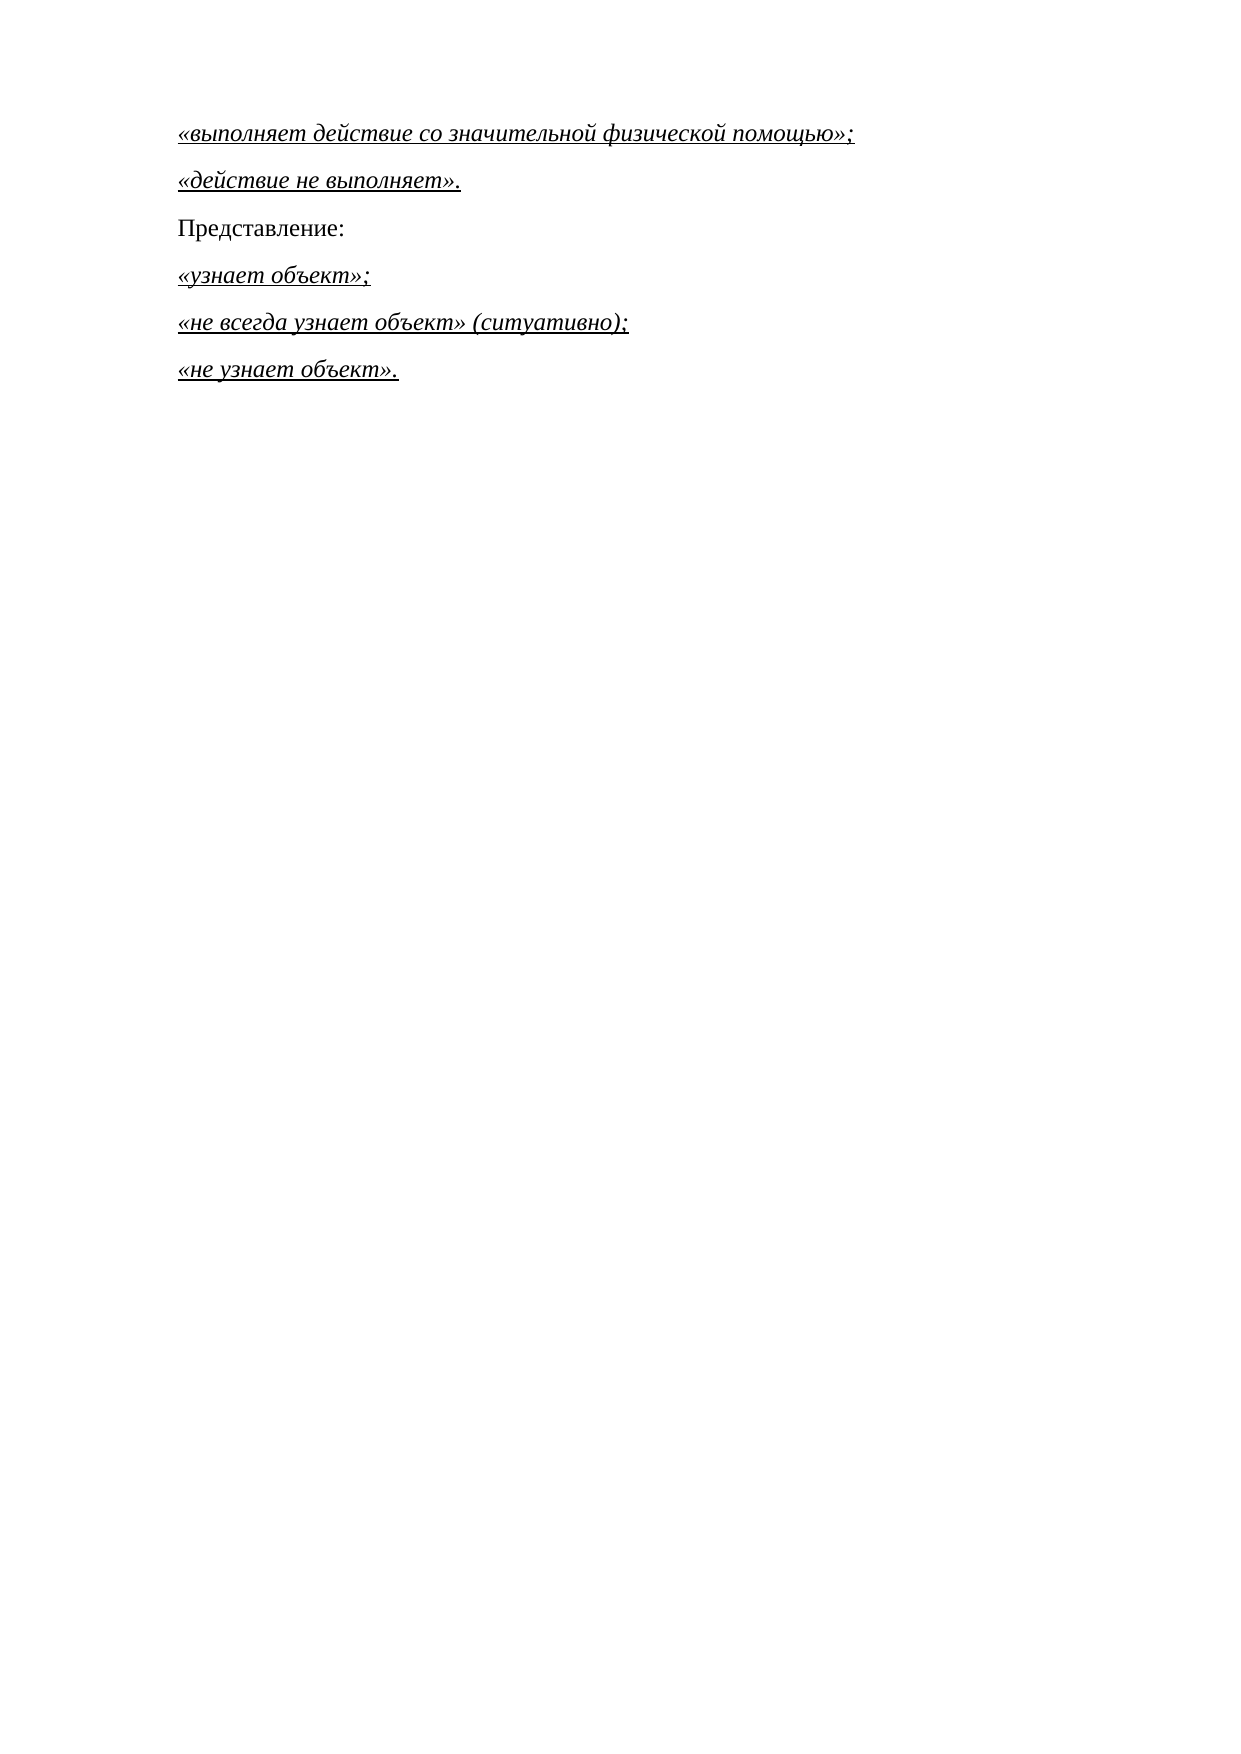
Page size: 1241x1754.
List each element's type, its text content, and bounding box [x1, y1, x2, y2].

text «не узнает объект». [177, 354, 1152, 383]
text «не всегда узнает объект» (ситуативно); [177, 307, 1152, 336]
text «действие не выполняет». [177, 165, 1152, 194]
text Представление: [177, 213, 1152, 241]
text «выполняет действие со значительной физической помощью»; [177, 118, 1152, 147]
text «узнает объект»; [177, 260, 1152, 289]
